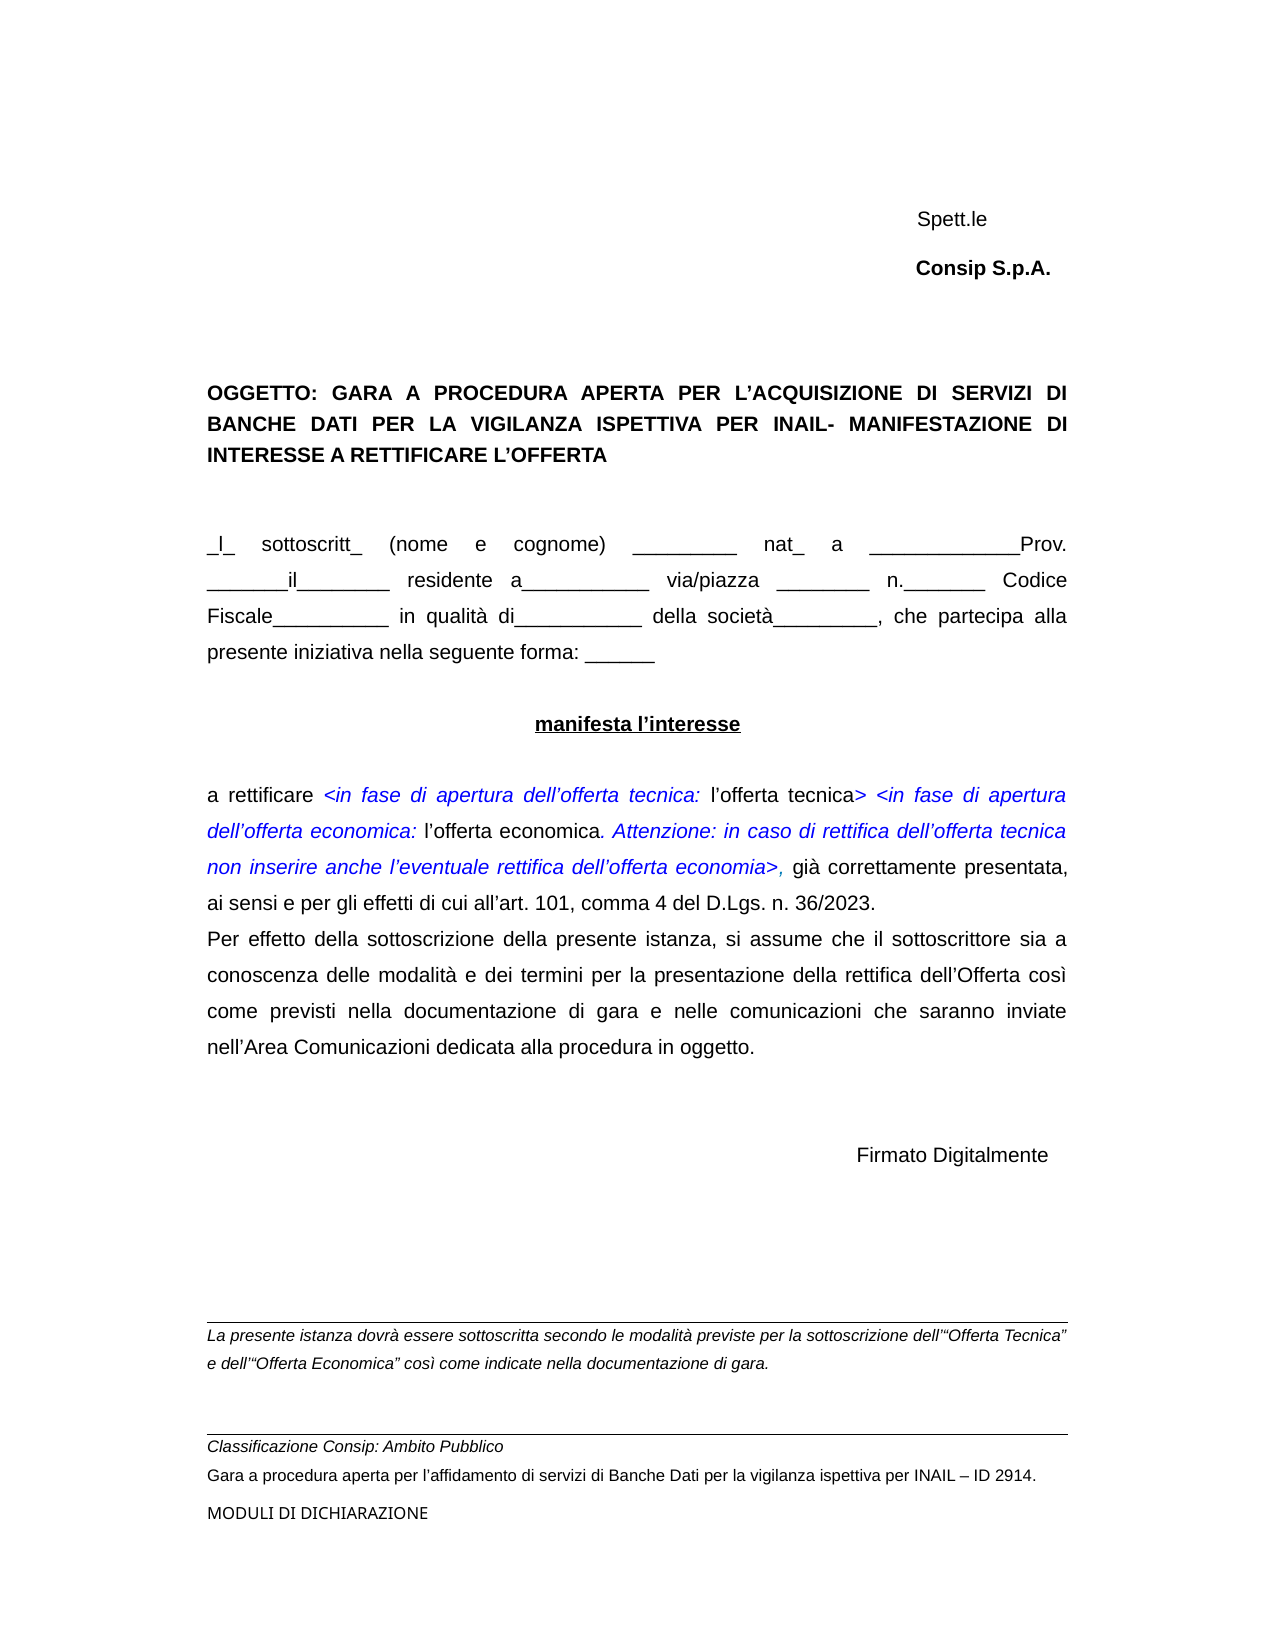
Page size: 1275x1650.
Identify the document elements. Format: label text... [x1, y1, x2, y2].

list Firmato Digitalmente [856, 1143, 1068, 1167]
text La presente istanza dovrà essere sottoscritta secondo le modalità previste per la sottoscrizione dell’“Offerta Tecnica” e dell’“Offerta Economica” così come indicate nella documentazione di gara. [207, 1323, 1068, 1373]
text a rettificare <in fase di apertura dell’offerta tecnica: l’offerta tecnica> <in fase di apertura dell’offerta economica: l’offerta economica. Attenzione: in caso di rettifica dell’offerta tecnica non inserire anche l’eventuale rettifica dell’offerta economia>, già correttamente presentata, ai sensi e per gli effetti di cui all’art. 101, comma 4 del D.Lgs. n. 36/2023. [207, 783, 1068, 915]
text Per effetto della sottoscrizione della presente istanza, si assume che il sottoscrittore sia a conoscenza delle modalità e dei termini per la presentazione della rettifica dell’Offerta così come previsti nella documentazione di gara e nelle comunicazioni che saranno inviate nell’Area Comunicazioni dedicata alla procedura in oggetto. [207, 927, 1068, 1059]
text Spett.le [207, 207, 1068, 231]
text Oggetto: GARA A PROCEDURA APERTA PER L’ACQUISIZIONE DI SERVIZI DI BANCHE DATI PER LA VIGILANZA ISPETTIVA PER INAIL- Manifestazione di interesse a rettificare l’offerta [207, 375, 1068, 469]
text Consip S.p.A. [916, 250, 1068, 282]
text manifesta l’interesse [207, 711, 1068, 735]
text _l_ sottoscritt_ (nome e cognome) _________ nat_ a _____________Prov. _______il________ residente a___________ via/piazza ________ n._______ Codice Fiscale__________ in qualità di___________ della società_________, che partecipa alla presente iniziativa nella seguente forma: ______ [207, 532, 1068, 663]
